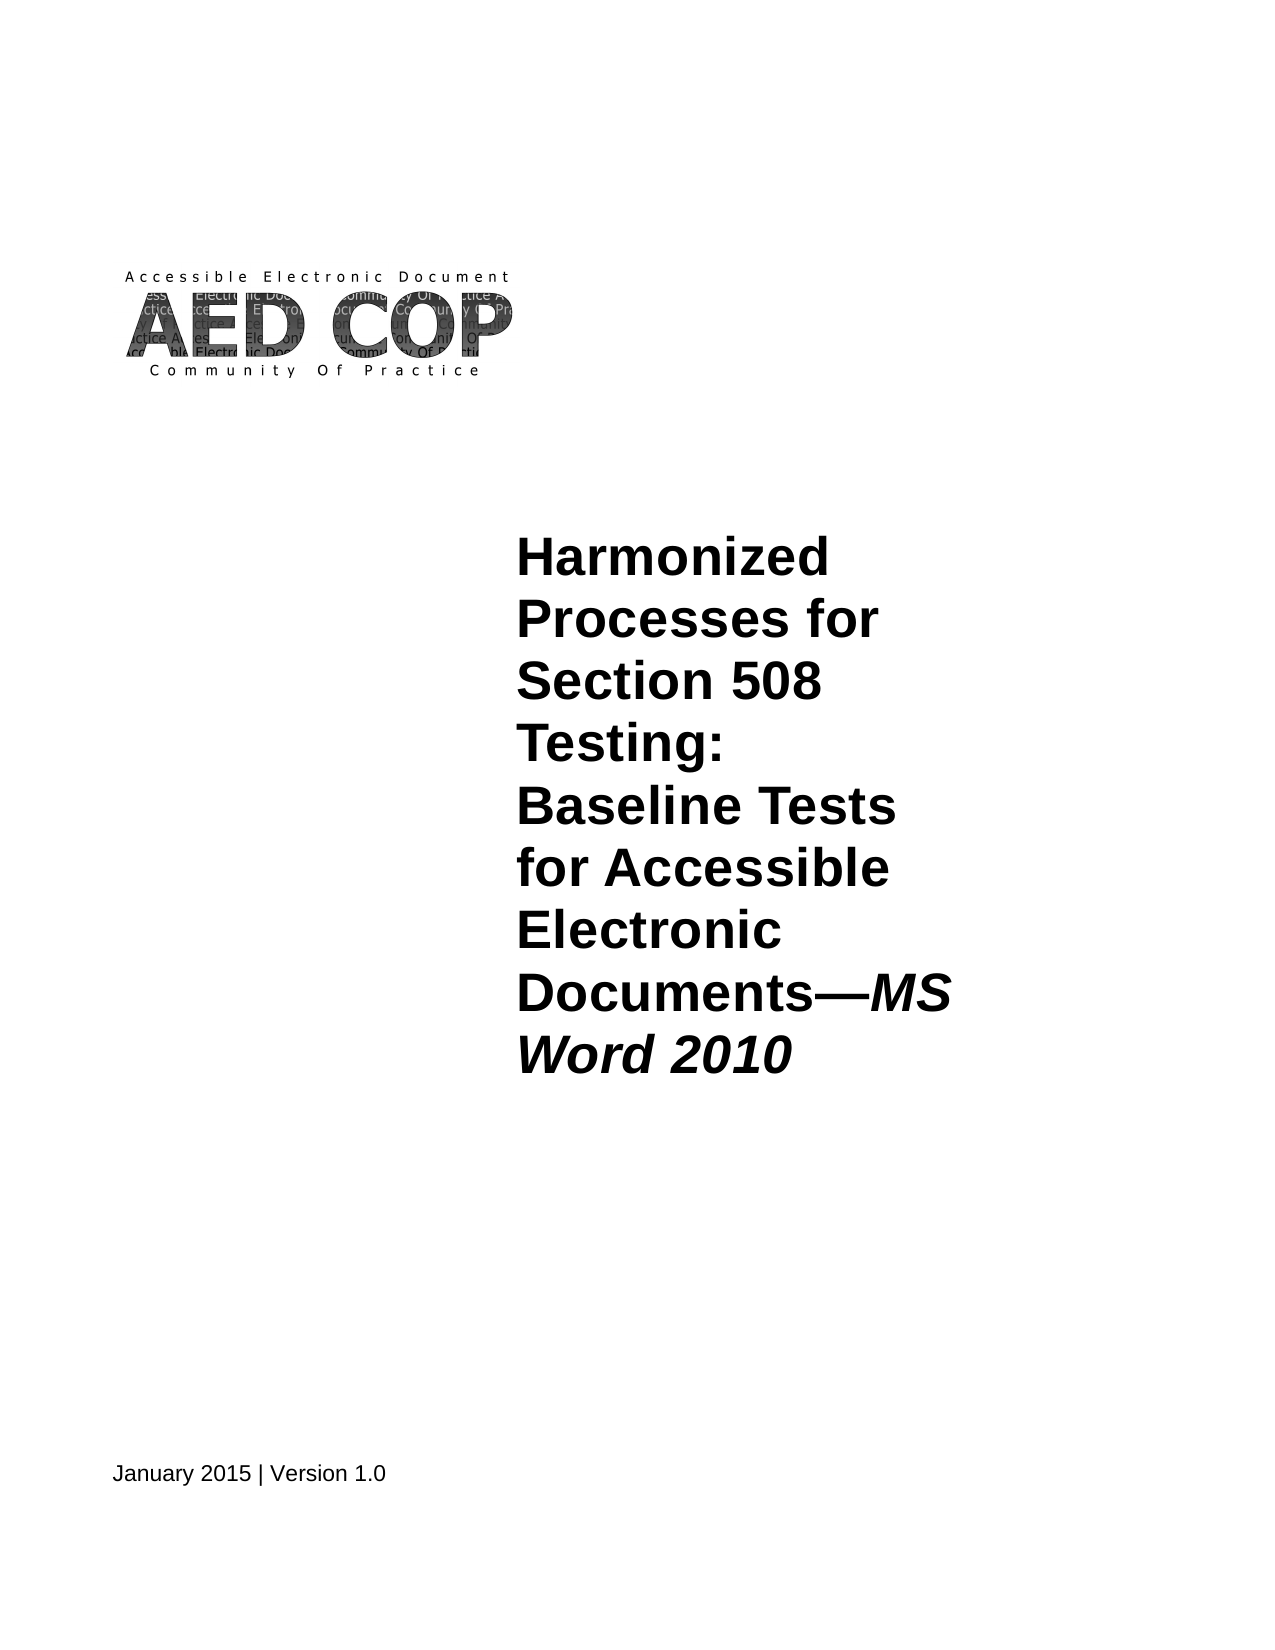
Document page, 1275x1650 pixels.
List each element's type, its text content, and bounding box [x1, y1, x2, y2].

picture [112, 262, 520, 387]
text January 2015 | Version 1.0 [112, 1460, 1125, 1486]
title Harmonized Processes for Section 508 Testing: Baseline Tests for Accessible Electronic Documents—MS Word 2010 [516, 524, 975, 1085]
